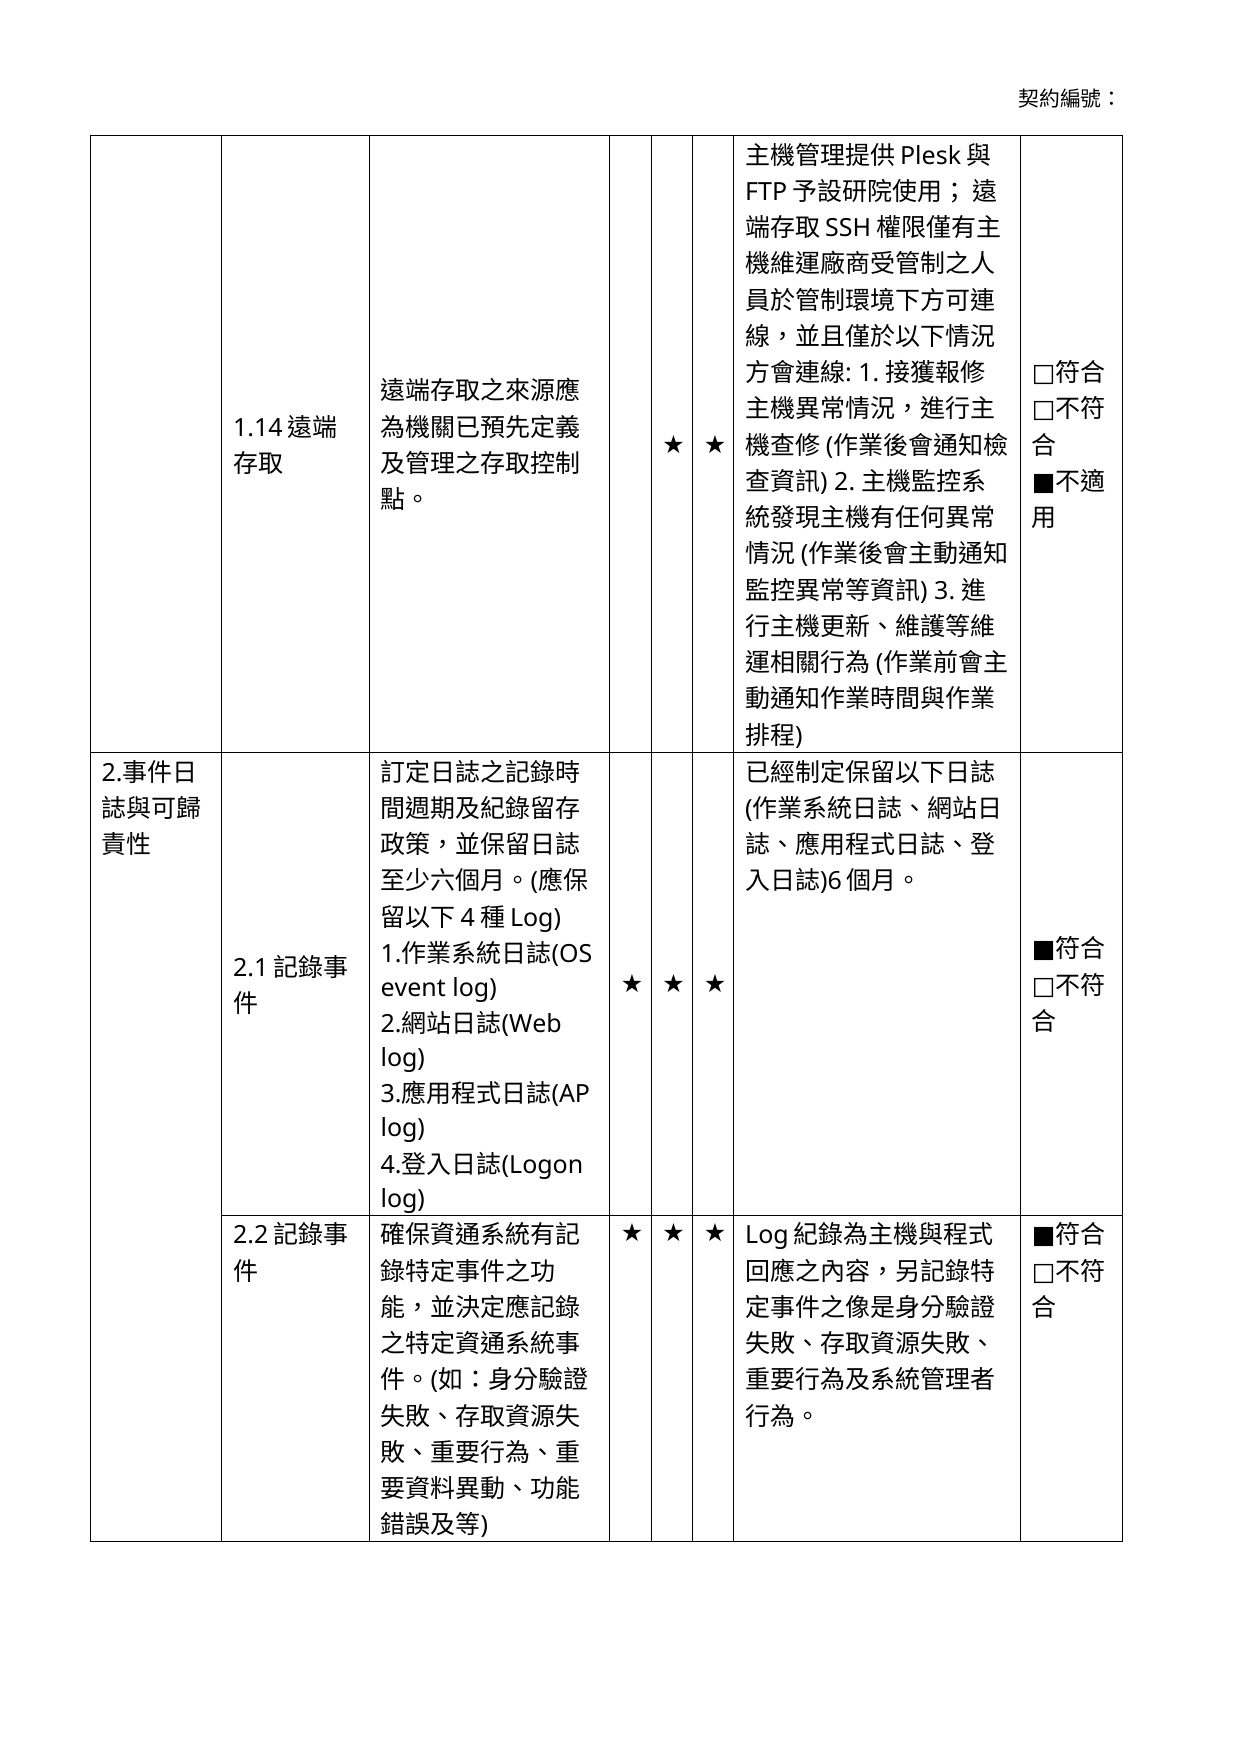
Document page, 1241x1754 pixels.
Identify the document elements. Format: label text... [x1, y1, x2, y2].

table_cell 2.事件日誌與可歸責性 [91, 753, 221, 1541]
table_cell □符合 □不符合 ■不適用 [1021, 136, 1122, 751]
table_cell 2.1記錄事件 [222, 753, 369, 1214]
table_cell 確保資通系統有記錄特定事件之功能，並決定應記錄之特定資通系統事件。(如：身分驗證失敗、存取資源失敗、重要行為、重要資料異動、功能錯誤及等) [370, 1216, 609, 1541]
table_cell ★ [652, 1216, 692, 1541]
table_cell ■符合 □不符合 [1021, 753, 1122, 1214]
table_cell ★ [652, 753, 692, 1214]
table_cell 訂定日誌之記錄時間週期及紀錄留存政策，並保留日誌至少六個月。(應保留以下4種Log) 1.作業系統日誌(OS event log) 2.網站日誌(Web log) 3.應用程式日誌(AP log) 4.登入日誌(Logon log) [370, 753, 609, 1214]
table_cell 遠端存取之來源應為機關已預先定義及管理之存取控制點。 [370, 136, 609, 751]
table_cell ★ [693, 1216, 733, 1541]
table_cell ★ [652, 136, 692, 751]
table_cell Log紀錄為主機與程式回應之內容，另記錄特定事件之像是身分驗證失敗、存取資源失敗、重要行為及系統管理者行為。 [734, 1216, 1020, 1541]
table_cell [610, 136, 651, 751]
table_cell ★ [693, 136, 733, 751]
table_cell 已經制定保留以下日誌(作業系統日誌、網站日誌、應用程式日誌、登入日誌)6個月。 [734, 753, 1020, 1214]
table_cell ★ [610, 753, 651, 1214]
table_cell 主機管理提供Plesk與FTP予設研院使用； 遠端存取SSH權限僅有主機維運廠商受管制之人員於管制環境下方可連線，並且僅於以下情況方會連線: 1. 接獲報修主機異常情況，進行主機查修 (作業後會通知檢查資訊) 2. 主機監控系統發現主機有任何異常情況 (作業後會主動通知監控異常等資訊) 3. 進行主機更新、維護等維運相關行為 (作業前會主動通知作業時間與作業排程) [734, 136, 1020, 751]
table_cell 1.14遠端存取 [222, 136, 369, 751]
table_cell ■符合 □不符合 [1021, 1216, 1122, 1541]
table_cell ★ [610, 1216, 651, 1541]
table_cell ★ [693, 753, 733, 1214]
table_cell 2.2記錄事件 [222, 1216, 369, 1541]
